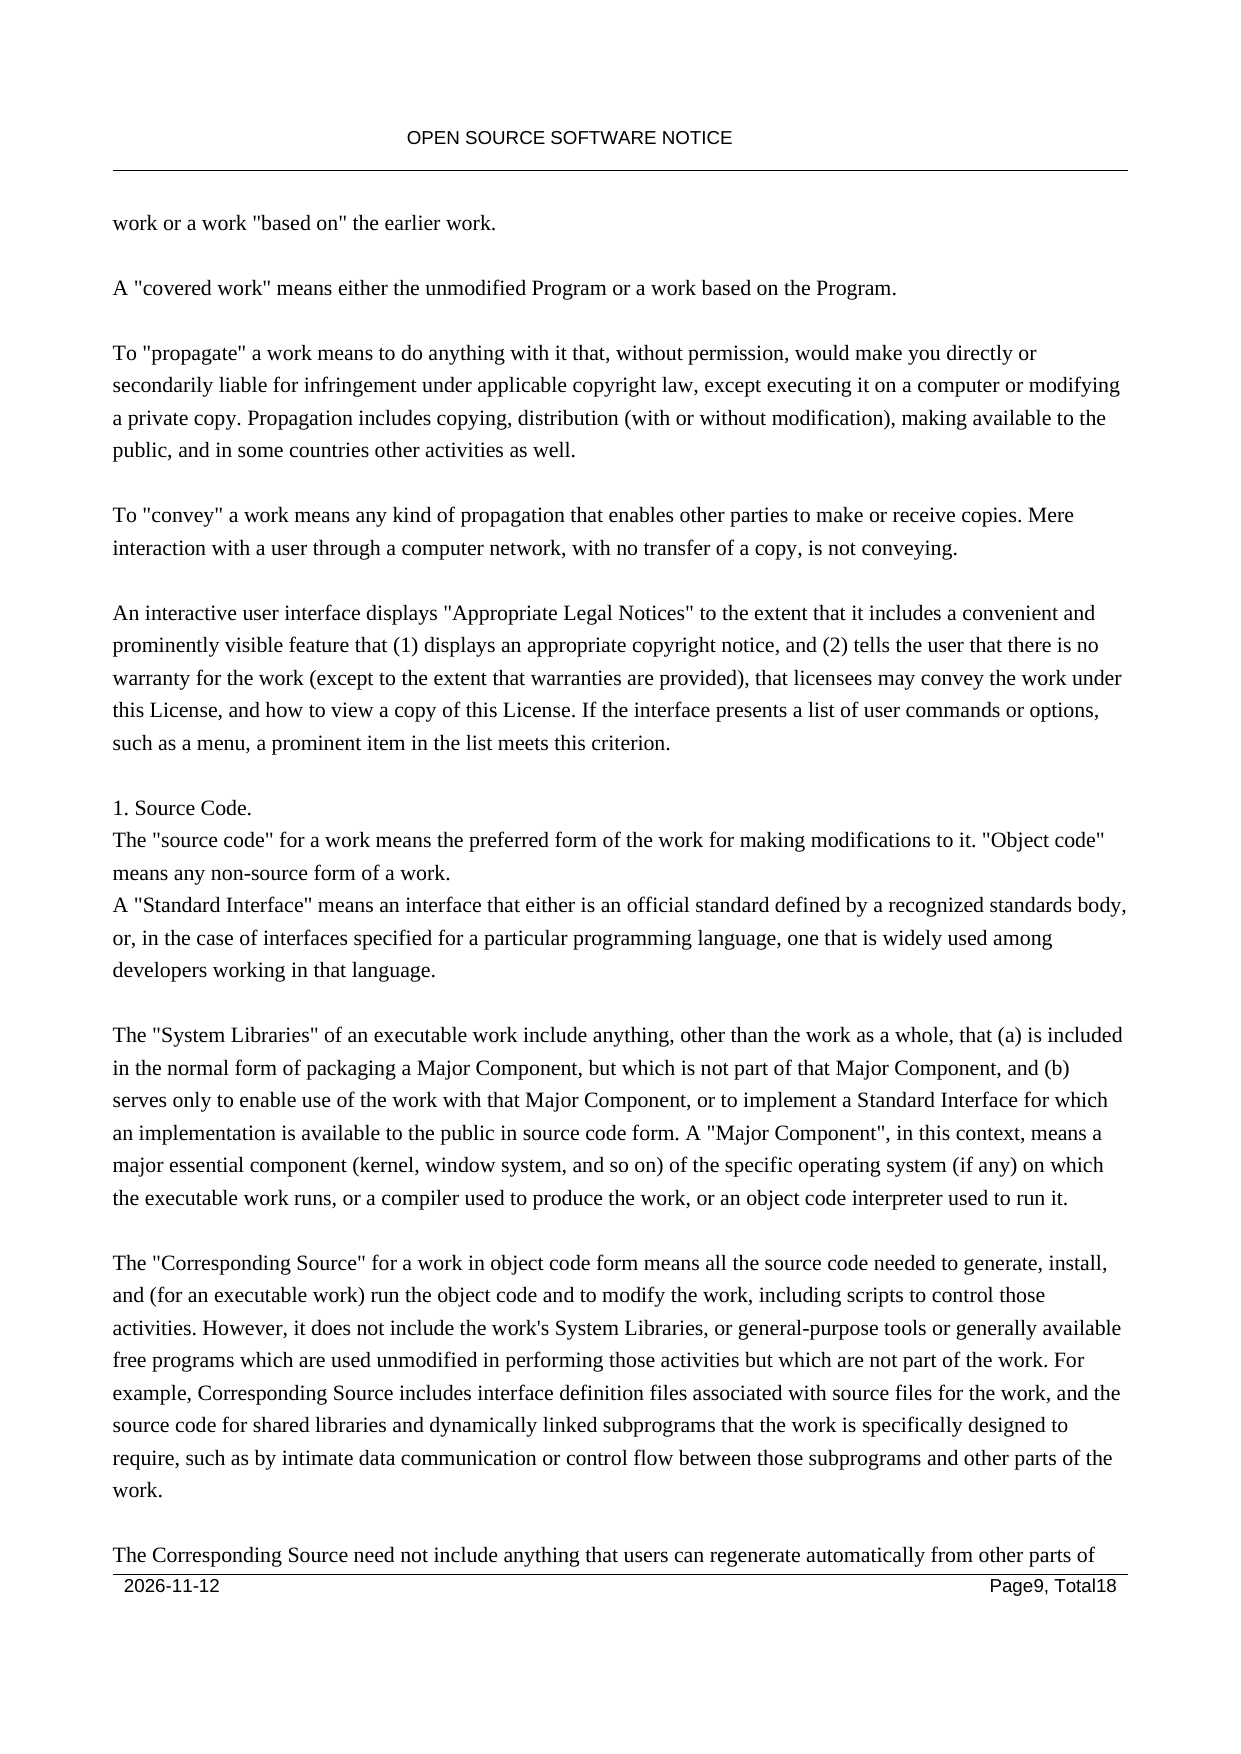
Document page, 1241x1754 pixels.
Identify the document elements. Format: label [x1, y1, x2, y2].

text [112, 206, 1128, 1571]
